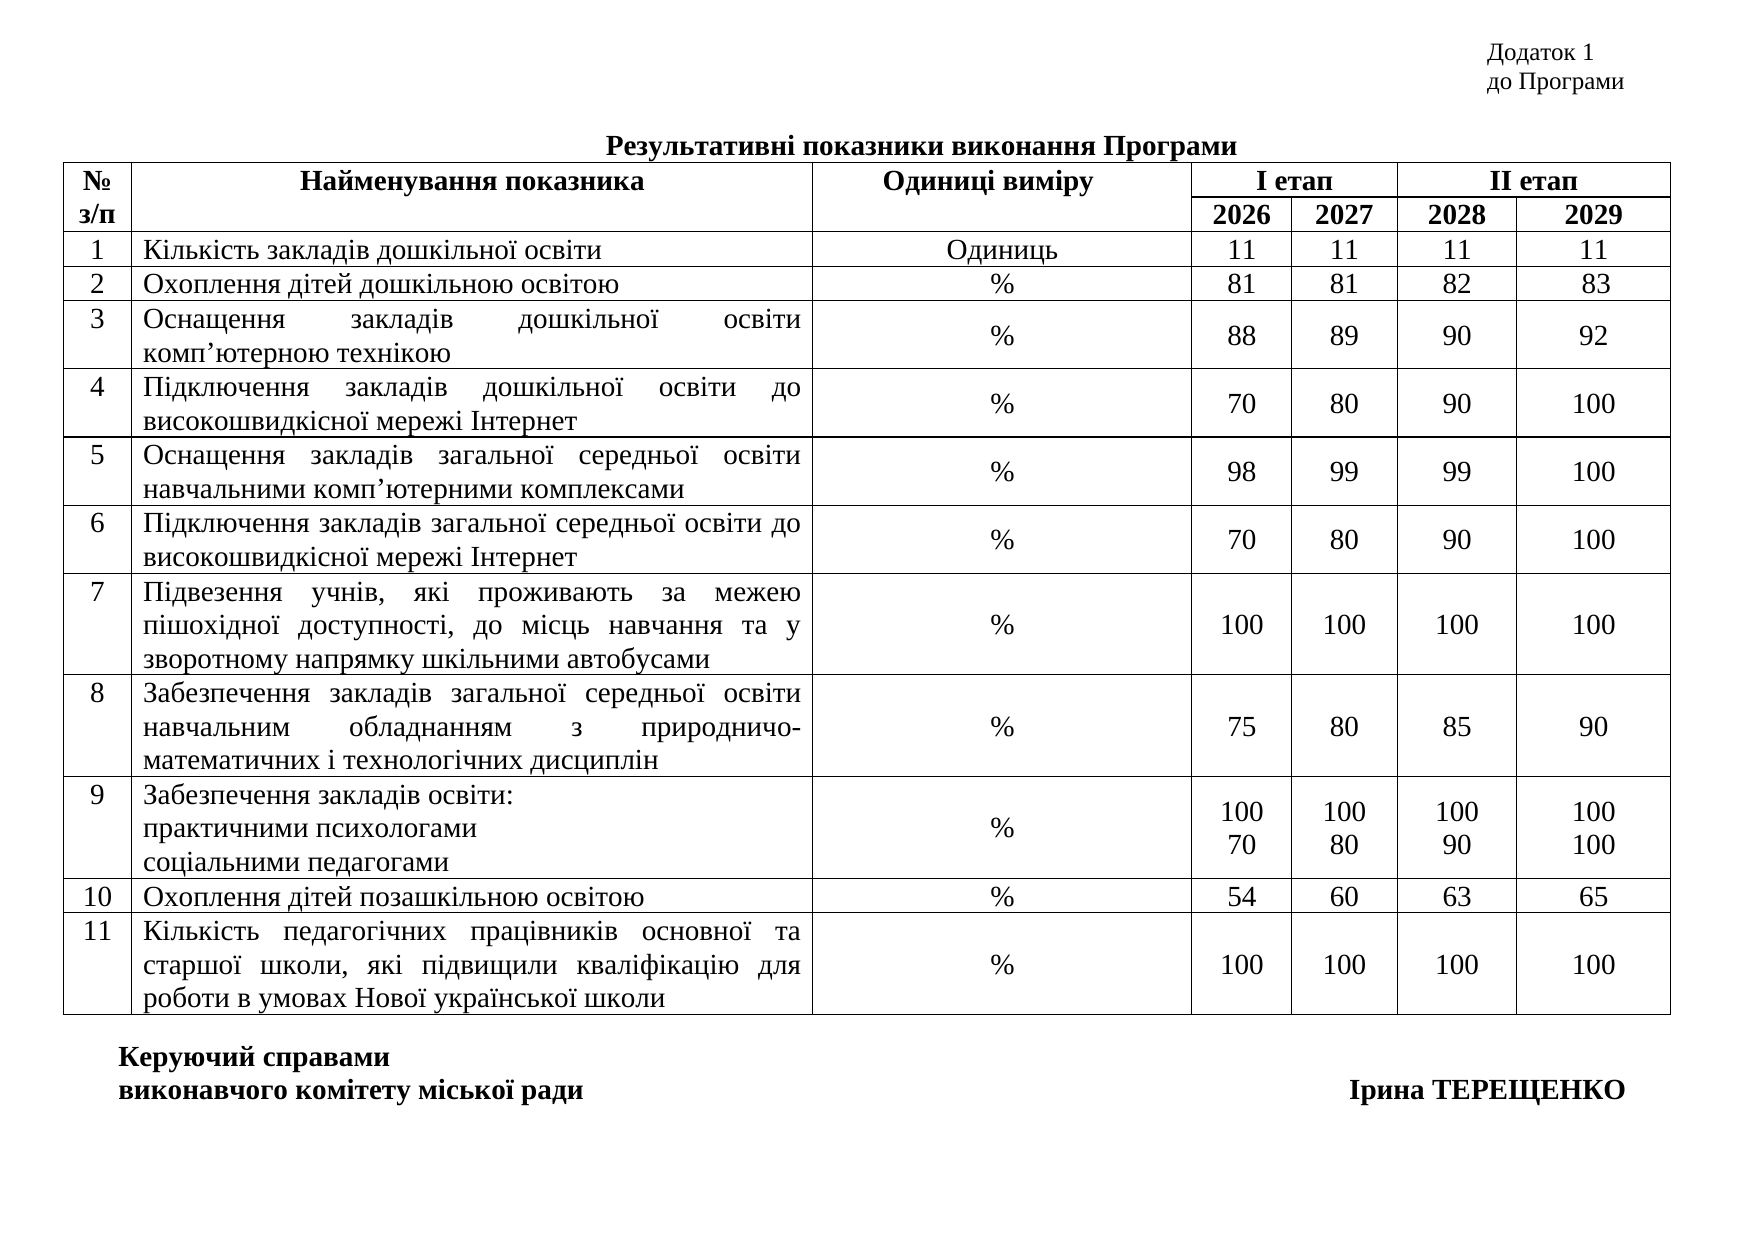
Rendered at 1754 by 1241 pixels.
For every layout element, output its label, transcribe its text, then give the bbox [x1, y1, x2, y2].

table_cell Підвезення учнів, які проживають за межею пішохідної доступності, до місць навчання та у зворотному напрямку шкільними автобусами [132, 574, 812, 674]
table_header І етап [1192, 163, 1397, 196]
table_cell 80 [1292, 675, 1397, 776]
table_cell 11 [1192, 232, 1291, 266]
text виконавчого комітету міської ради Ірина ТЕРЕЩЕНКО [118, 1072, 1725, 1106]
table_cell % [813, 675, 1191, 776]
table_cell 100 [1517, 369, 1670, 436]
table_cell 100 70 [1192, 777, 1291, 878]
table_cell 81 [1192, 267, 1291, 300]
table_cell 70 [1192, 369, 1291, 436]
table_cell Оснащення закладів загальної середньої освіти навчальними комп’ютерними комплексами [132, 438, 812, 504]
table_cell 100 [1398, 574, 1516, 674]
table_cell 100 [1517, 506, 1670, 573]
table_cell % [813, 879, 1191, 912]
table_cell 10 [64, 879, 131, 912]
table_cell 99 [1292, 438, 1397, 504]
table_cell % [813, 913, 1191, 1014]
table_cell 2029 [1517, 198, 1670, 231]
table_cell Забезпечення закладів освіти: практичними психологами соціальними педагогами [132, 777, 812, 878]
table_cell 90 [1398, 506, 1516, 573]
table_cell 92 [1517, 301, 1670, 368]
table_cell 90 [1398, 301, 1516, 368]
table_cell 11 [1517, 232, 1670, 266]
table_cell Оснащення закладів дошкільної освіти комп’ютерною технікою [132, 301, 812, 368]
table_header Найменування показника [132, 163, 812, 231]
table_cell 70 [1192, 506, 1291, 573]
table_cell 100 [1517, 574, 1670, 674]
table_cell 82 [1398, 267, 1516, 300]
table_cell 6 [64, 506, 131, 573]
table_cell 100 [1292, 574, 1397, 674]
table_cell Кількість закладів дошкільної освіти [132, 232, 812, 266]
table_header ІІ етап [1398, 163, 1670, 196]
table_cell 3 [64, 301, 131, 368]
table_cell Підключення закладів загальної середньої освіти до високошвидкісної мережі Інтернет [132, 506, 812, 573]
table_cell 65 [1517, 879, 1670, 912]
table_cell % [813, 506, 1191, 573]
table_cell 83 [1517, 267, 1670, 300]
table_cell 88 [1192, 301, 1291, 368]
table_cell 8 [64, 675, 131, 776]
table_cell % [813, 301, 1191, 368]
table_cell 100 100 [1517, 777, 1670, 878]
table_cell 2 [64, 267, 131, 300]
table_cell 100 [1398, 913, 1516, 1014]
table_cell 7 [64, 574, 131, 674]
table_cell 100 80 [1292, 777, 1397, 878]
table_cell % [813, 574, 1191, 674]
table_cell 85 [1398, 675, 1516, 776]
table_cell Підключення закладів дошкільної освіти до високошвидкісної мережі Інтернет [132, 369, 812, 436]
table_cell 89 [1292, 301, 1397, 368]
table_cell 80 [1292, 369, 1397, 436]
table_cell Охоплення дітей дошкільною освітою [132, 267, 812, 300]
table_cell 75 [1192, 675, 1291, 776]
text Результативні показники виконання Програми [118, 128, 1725, 162]
text Керуючий справами [118, 1039, 1725, 1072]
table_cell 100 [1192, 574, 1291, 674]
table_cell 2028 [1398, 198, 1516, 231]
table_header № з/п [64, 163, 131, 231]
table_cell 60 [1292, 879, 1397, 912]
table_cell 54 [1192, 879, 1291, 912]
table_cell 5 [64, 438, 131, 504]
table_cell 11 [1292, 232, 1397, 266]
table_cell % [813, 438, 1191, 504]
table_cell % [813, 369, 1191, 436]
table_cell 80 [1292, 506, 1397, 573]
text Додаток 1 [1487, 37, 1725, 66]
table_cell 98 [1192, 438, 1291, 504]
table_cell Кількість педагогічних працівників основної та старшої школи, які підвищили кваліфікацію для роботи в умовах Нової української школи [132, 913, 812, 1014]
table_cell Одиниць [813, 232, 1191, 266]
table_cell 4 [64, 369, 131, 436]
table_cell 11 [1398, 232, 1516, 266]
table_cell 2026 [1192, 198, 1291, 231]
table_cell 9 [64, 777, 131, 878]
table_cell % [813, 267, 1191, 300]
table_cell 100 [1517, 913, 1670, 1014]
table_cell 2027 [1292, 198, 1397, 231]
table_cell 100 [1517, 438, 1670, 504]
table_cell 90 [1517, 675, 1670, 776]
table_cell Охоплення дітей позашкільною освітою [132, 879, 812, 912]
text до Програми [1487, 66, 1725, 95]
table_cell 100 [1292, 913, 1397, 1014]
table_cell 1 [64, 232, 131, 266]
table_cell 63 [1398, 879, 1516, 912]
table_cell 11 [64, 913, 131, 1014]
table_header Одиниці виміру [813, 163, 1191, 231]
table_cell 81 [1292, 267, 1397, 300]
table_cell 90 [1398, 369, 1516, 436]
table_cell % [813, 777, 1191, 878]
table_cell 100 90 [1398, 777, 1516, 878]
table_cell 100 [1192, 913, 1291, 1014]
table_cell Забезпечення закладів загальної середньої освіти навчальним обладнанням з природничо-математичних і технологічних дисциплін [132, 675, 812, 776]
table_cell 99 [1398, 438, 1516, 504]
